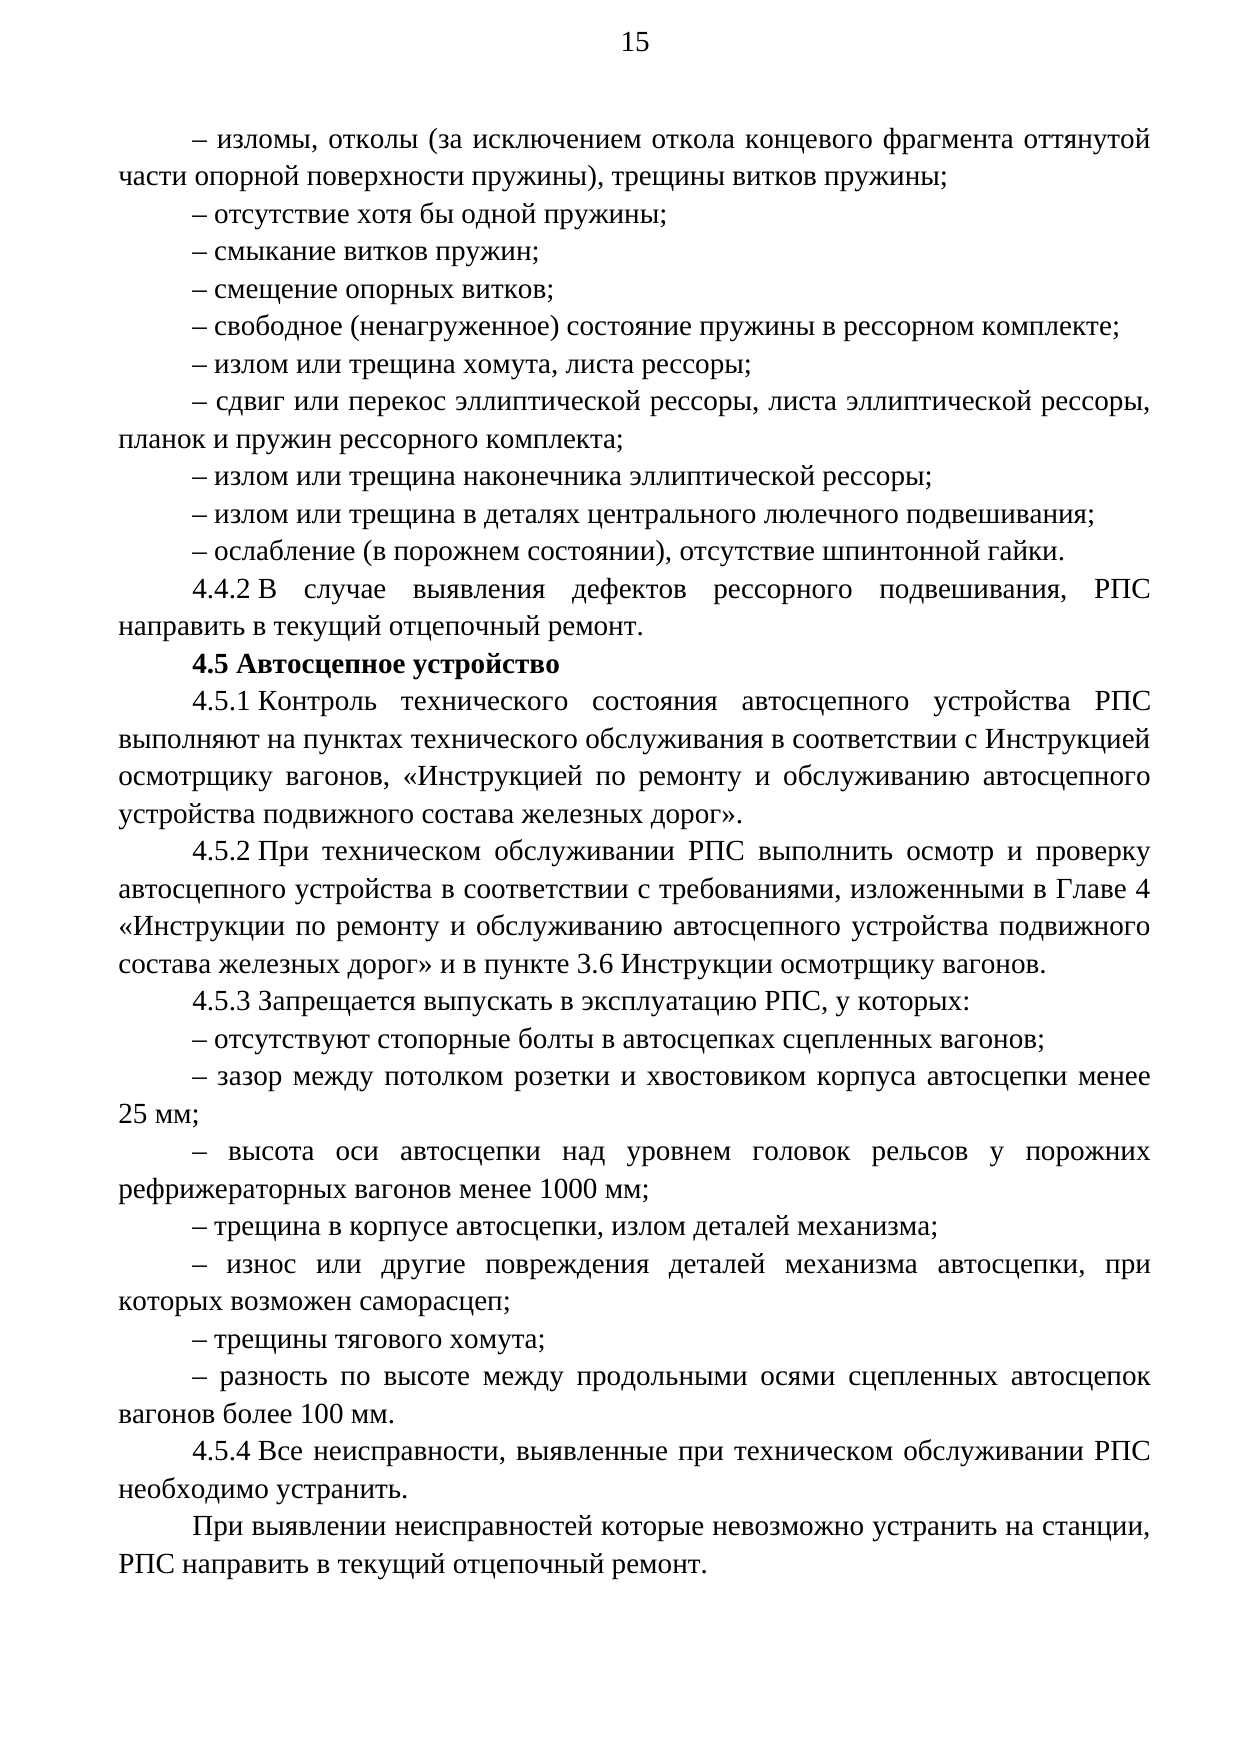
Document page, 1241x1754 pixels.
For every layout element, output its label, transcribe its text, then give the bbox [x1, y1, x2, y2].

text 4.5.1 Контроль технического состояния автосцепного устройства РПС выполняют на пунктах технического обслуживания в соответствии с Инструкцией осмотрщику вагонов, «Инструкцией по ремонту и обслуживанию автосцепного устройства подвижного состава железных дорог». [118, 681, 1152, 831]
text – изломы, отколы (за исключением откола концевого фрагмента оттянутой части опорной поверхности пружины), трещины витков пружины; [118, 118, 1152, 193]
text – отсутствуют стопорные болты в автосцепках сцепленных вагонов; [118, 1018, 1152, 1056]
text – смыкание витков пружин; [118, 231, 1152, 268]
text – высота оси автосцепки над уровнем головок рельсов у порожних рефрижераторных вагонов менее 1000 мм; [118, 1131, 1152, 1206]
text 4.4.2 В случае выявления дефектов рессорного подвешивания, РПС направить в текущий отцепочный ремонт. [118, 568, 1152, 643]
text – излом или трещина в деталях центрального люлечного подвешивания; [118, 493, 1152, 531]
text – зазор между потолком розетки и хвостовиком корпуса автосцепки менее 25 мм; [118, 1056, 1152, 1131]
text – ослабление (в порожнем состоянии), отсутствие шпинтонной гайки. [118, 531, 1152, 568]
text – отсутствие хотя бы одной пружины; [118, 193, 1152, 231]
text – разность по высоте между продольными осями сцепленных автосцепок вагонов более 100 мм. [118, 1356, 1152, 1431]
text – трещины тягового хомута; [118, 1318, 1152, 1356]
text – сдвиг или перекос эллиптической рессоры, листа эллиптической рессоры, планок и пружин рессорного комплекта; [118, 381, 1152, 456]
text – излом или трещина наконечника эллиптической рессоры; [118, 456, 1152, 493]
text – свободное (ненагруженное) состояние пружины в рессорном комплекте; [118, 306, 1152, 343]
text 4.5.2 При техническом обслуживании РПС выполнить осмотр и проверку автосцепного устройства в соответствии с требованиями, изложенными в Главе 4 «Инструкции по ремонту и обслуживанию автосцепного устройства подвижного состава железных дорог» и в пункте 3.6 Инструкции осмотрщику вагонов. [118, 831, 1152, 981]
text – износ или другие повреждения деталей механизма автосцепки, при которых возможен саморасцеп; [118, 1243, 1152, 1318]
text – смещение опорных витков; [118, 268, 1152, 306]
text – излом или трещина хомута, листа рессоры; [118, 343, 1152, 381]
text При выявлении неисправностей которые невозможно устранить на станции, РПС направить в текущий отцепочный ремонт. [118, 1506, 1152, 1581]
text – трещина в корпусе автосцепки, излом деталей механизма; [118, 1206, 1152, 1243]
text 4.5.3 Запрещается выпускать в эксплуатацию РПС, у которых: [118, 981, 1152, 1018]
text 4.5 Автосцепное устройство [118, 643, 1152, 681]
text 4.5.4 Все неисправности, выявленные при техническом обслуживании РПС необходимо устранить. [118, 1431, 1152, 1506]
